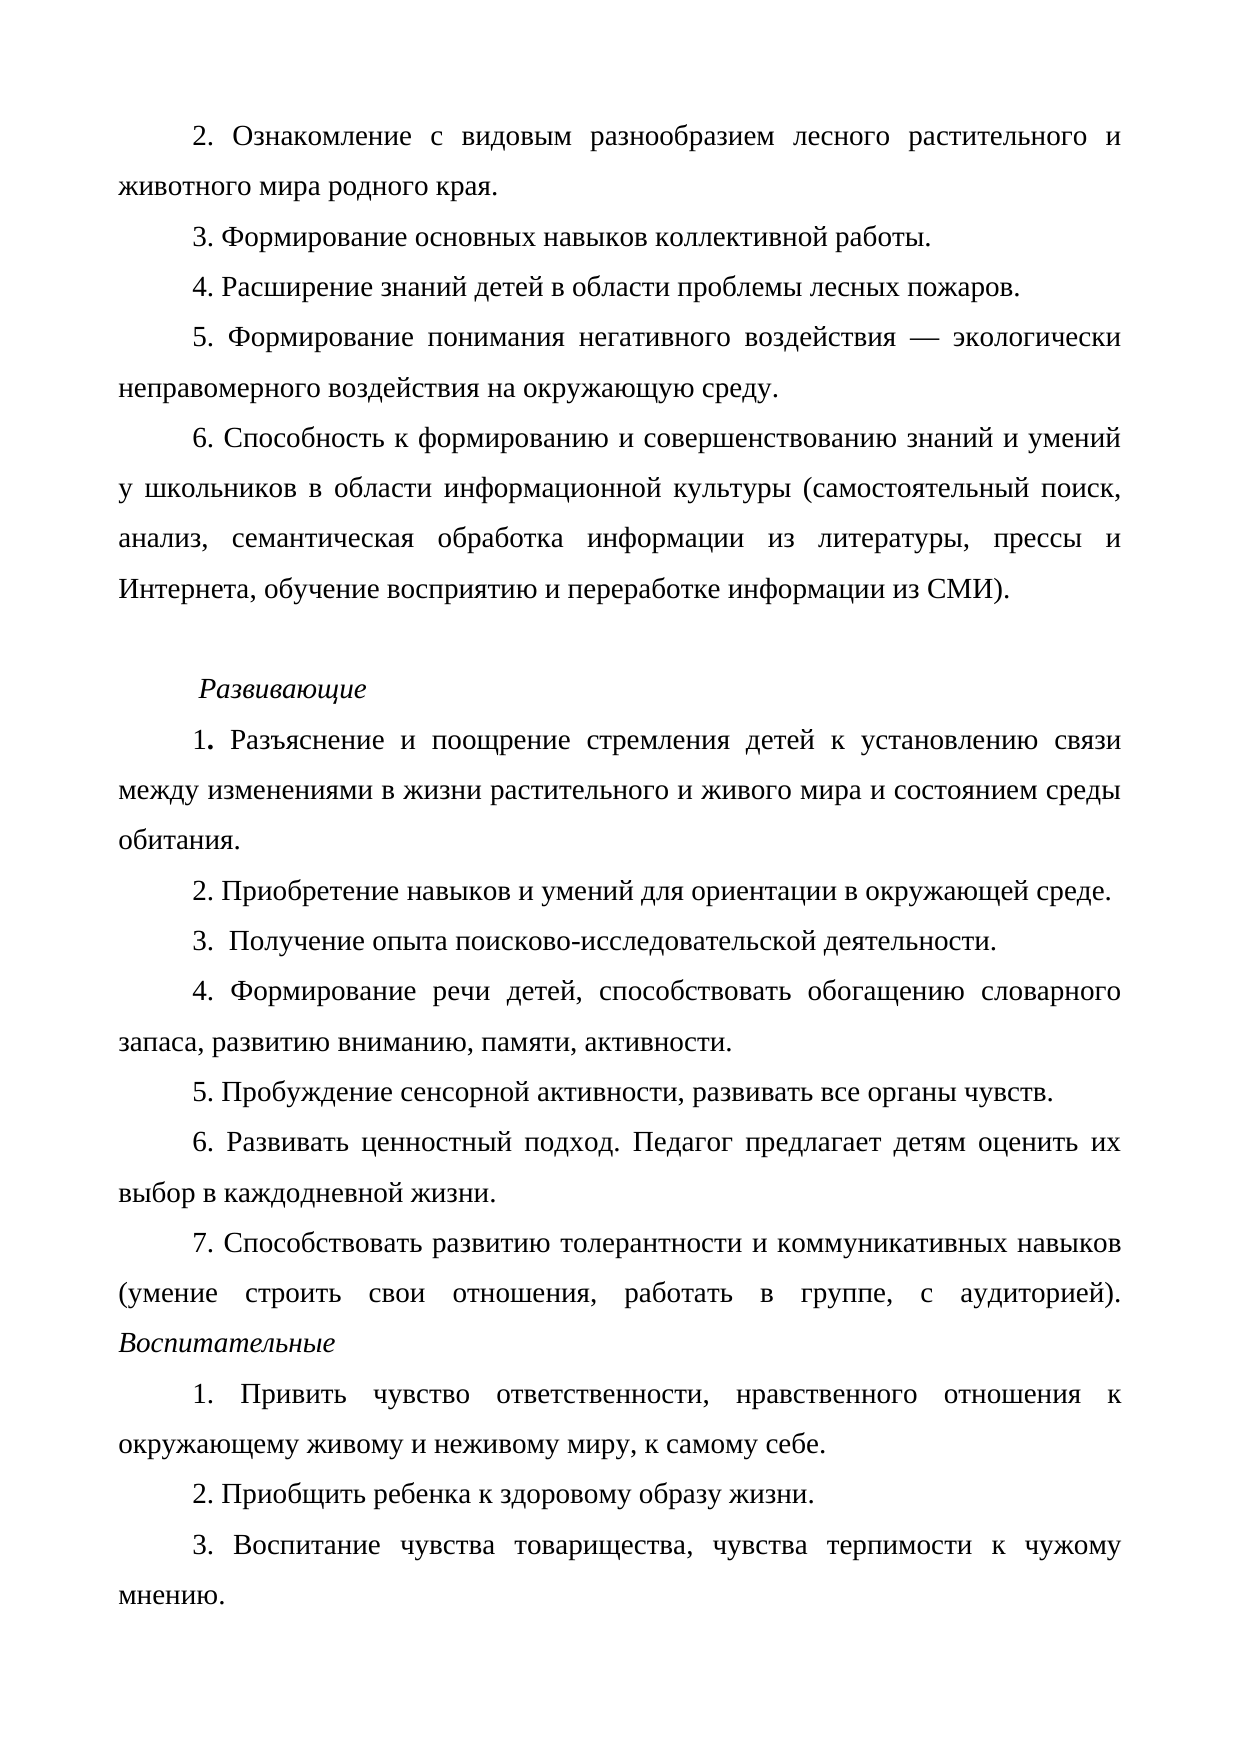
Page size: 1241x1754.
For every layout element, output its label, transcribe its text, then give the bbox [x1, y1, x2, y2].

list 2. Приобщить ребенка к здоровому образу жизни. [118, 1477, 1122, 1510]
list 6. Способность к формированию и совершенствованию знаний и умений у школьников в области информационной культуры (самостоятельный поиск, анализ, семантическая обработка информации из литературы, прессы и Интернета, обучение восприятию и переработке информации из СМИ). [118, 420, 1122, 604]
list 3. Получение опыта поисково-исследовательской деятельности. [192, 923, 1122, 957]
list 4. Расширение знаний детей в области проблемы лесных пожаров. [118, 269, 1122, 303]
list 2. Ознакомление с видовым разнообразием лесного растительного и животного мира родного края. [118, 118, 1122, 202]
list 7. Способствовать развитию толерантности и коммуникативных навыков (умение строить свои отношения, работать в группе, с аудиторией). Воспитательные [118, 1225, 1122, 1359]
list 6. Развивать ценностный подход. Педагог предлагает детям оценить их выбор в каждодневной жизни. [118, 1124, 1122, 1208]
list 3. Формирование основных навыков коллективной работы. [118, 219, 1122, 252]
list 5. Пробуждение сенсорной активности, развивать все органы чувств. [118, 1074, 1122, 1108]
list 3. Воспитание чувства товарищества, чувства терпимости к чужому мнению. [118, 1527, 1122, 1611]
text Развивающие [118, 672, 1122, 705]
list 5. Формирование понимания негативного воздействия ― экологически неправомерного воздействия на окружающую среду. [118, 319, 1122, 403]
list 1. Разъяснение и поощрение стремления детей к установлению связи между изменениями в жизни растительного и живого мира и состоянием среды обитания. [118, 722, 1122, 856]
list 1. Привить чувство ответственности, нравственного отношения к окружающему живому и неживому миру, к самому себе. [118, 1376, 1122, 1460]
list 4. Формирование речи детей, способствовать обогащению словарного запаса, развитию вниманию, памяти, активности. [118, 973, 1122, 1057]
list 2. Приобретение навыков и умений для ориентации в окружающей среде. [192, 873, 1122, 906]
